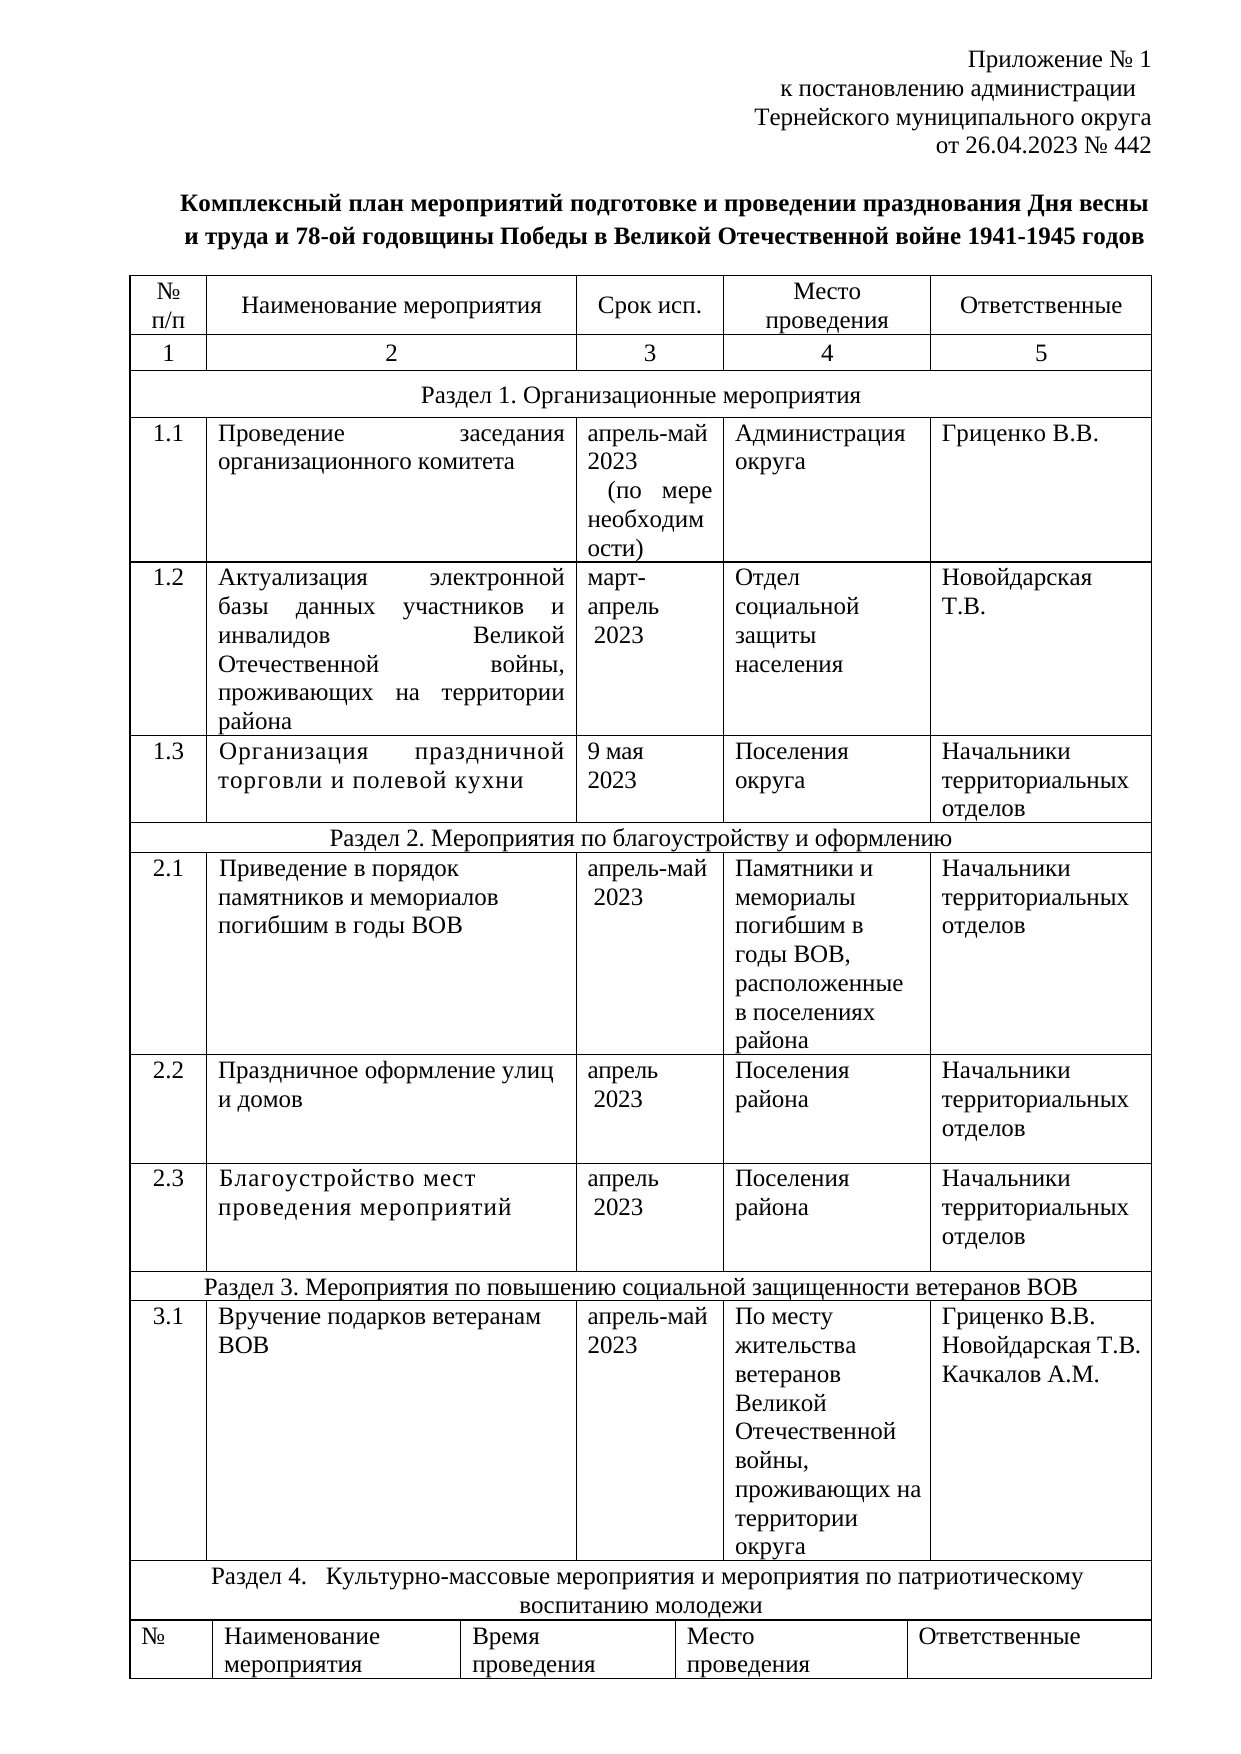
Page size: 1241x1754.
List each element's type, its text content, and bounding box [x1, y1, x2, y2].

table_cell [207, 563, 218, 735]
table_cell Новойдарская Т.В. [931, 563, 1151, 735]
table_cell Организация праздничной торговли и полевой кухни [207, 736, 576, 822]
table_cell 1.3 [131, 736, 206, 822]
table_cell Начальники территориальных отделов [931, 1164, 1151, 1271]
table_cell Приведение в порядок памятников и мемориалов погибшим в годы ВОВ [207, 853, 576, 1054]
table_cell Проведение заседания организационного комитета [207, 418, 576, 561]
table_cell апрель 2023 [577, 1164, 723, 1271]
table_cell Поселения округа [724, 736, 930, 822]
table_cell 2.2 [131, 1055, 206, 1162]
table_header Время проведения [461, 1621, 675, 1678]
table_cell 9 мая 2023 [577, 736, 723, 822]
table_cell апрель 2023 [577, 1055, 723, 1162]
table_header Ответственные [931, 276, 1151, 333]
table_header № п/п [131, 276, 206, 333]
table_cell Отдел социальной защиты населения [724, 563, 930, 735]
table_header Наименование мероприятия [213, 1621, 460, 1678]
table_cell март- апрель 2023 [577, 563, 723, 735]
table_cell 3.1 [131, 1301, 206, 1560]
table_cell Гриценко В.В. Новойдарская Т.В. Качкалов А.М. [931, 1301, 1151, 1560]
text к постановлению администрации [177, 73, 1152, 102]
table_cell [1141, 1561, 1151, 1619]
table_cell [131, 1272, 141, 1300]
table_header Место проведения [676, 1621, 907, 1678]
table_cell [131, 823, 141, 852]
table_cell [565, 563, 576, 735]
table_cell Раздел 1. Организационные мероприятия [131, 371, 1151, 417]
table_cell Поселения района [724, 1164, 930, 1271]
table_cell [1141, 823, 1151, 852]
table_cell 1.1 [131, 418, 206, 561]
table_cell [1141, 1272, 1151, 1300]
table_cell 5 [931, 335, 1151, 370]
table_cell Начальники территориальных отделов [931, 853, 1151, 1054]
table_header Место проведения [724, 276, 930, 333]
table_cell 2.1 [131, 853, 206, 1054]
table_cell апрель-май 2023 [577, 1301, 723, 1560]
table_cell Администрация округа [724, 418, 930, 561]
text Комплексный план мероприятий подготовке и проведении празднования Дня весны и труда и 78-ой годовщины Победы в Великой Отечественной войне 1941-1945 годов [177, 188, 1152, 250]
table_cell 3 [577, 335, 723, 370]
table_cell Вручение подарков ветеранам ВОВ [207, 1301, 576, 1560]
text от 26.04.2023 № 442 [177, 131, 1152, 159]
table_cell Праздничное оформление улиц и домов [207, 1055, 576, 1162]
table_header Срок исп. [577, 276, 723, 333]
table_header Ответственные [908, 1621, 1151, 1678]
table_cell Поселения района [724, 1055, 930, 1162]
table_cell Гриценко В.В. [931, 418, 1151, 561]
table_cell 1.2 [131, 563, 206, 735]
table_cell 4 [724, 335, 930, 370]
text Приложение № 1 [177, 44, 1152, 73]
table_cell 1 [131, 335, 206, 370]
table_cell апрель-май 2023 [577, 853, 723, 1054]
table_header № [131, 1621, 212, 1678]
text Тернейского муниципального округа [177, 102, 1152, 131]
table_cell Начальники территориальных отделов [931, 1055, 1151, 1162]
table_cell Благоустройство мест проведения мероприятий [207, 1164, 576, 1271]
table_header Наименование мероприятия [207, 276, 576, 333]
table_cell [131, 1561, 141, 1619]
table_cell 2.3 [131, 1164, 206, 1271]
table_cell 2 [207, 335, 576, 370]
